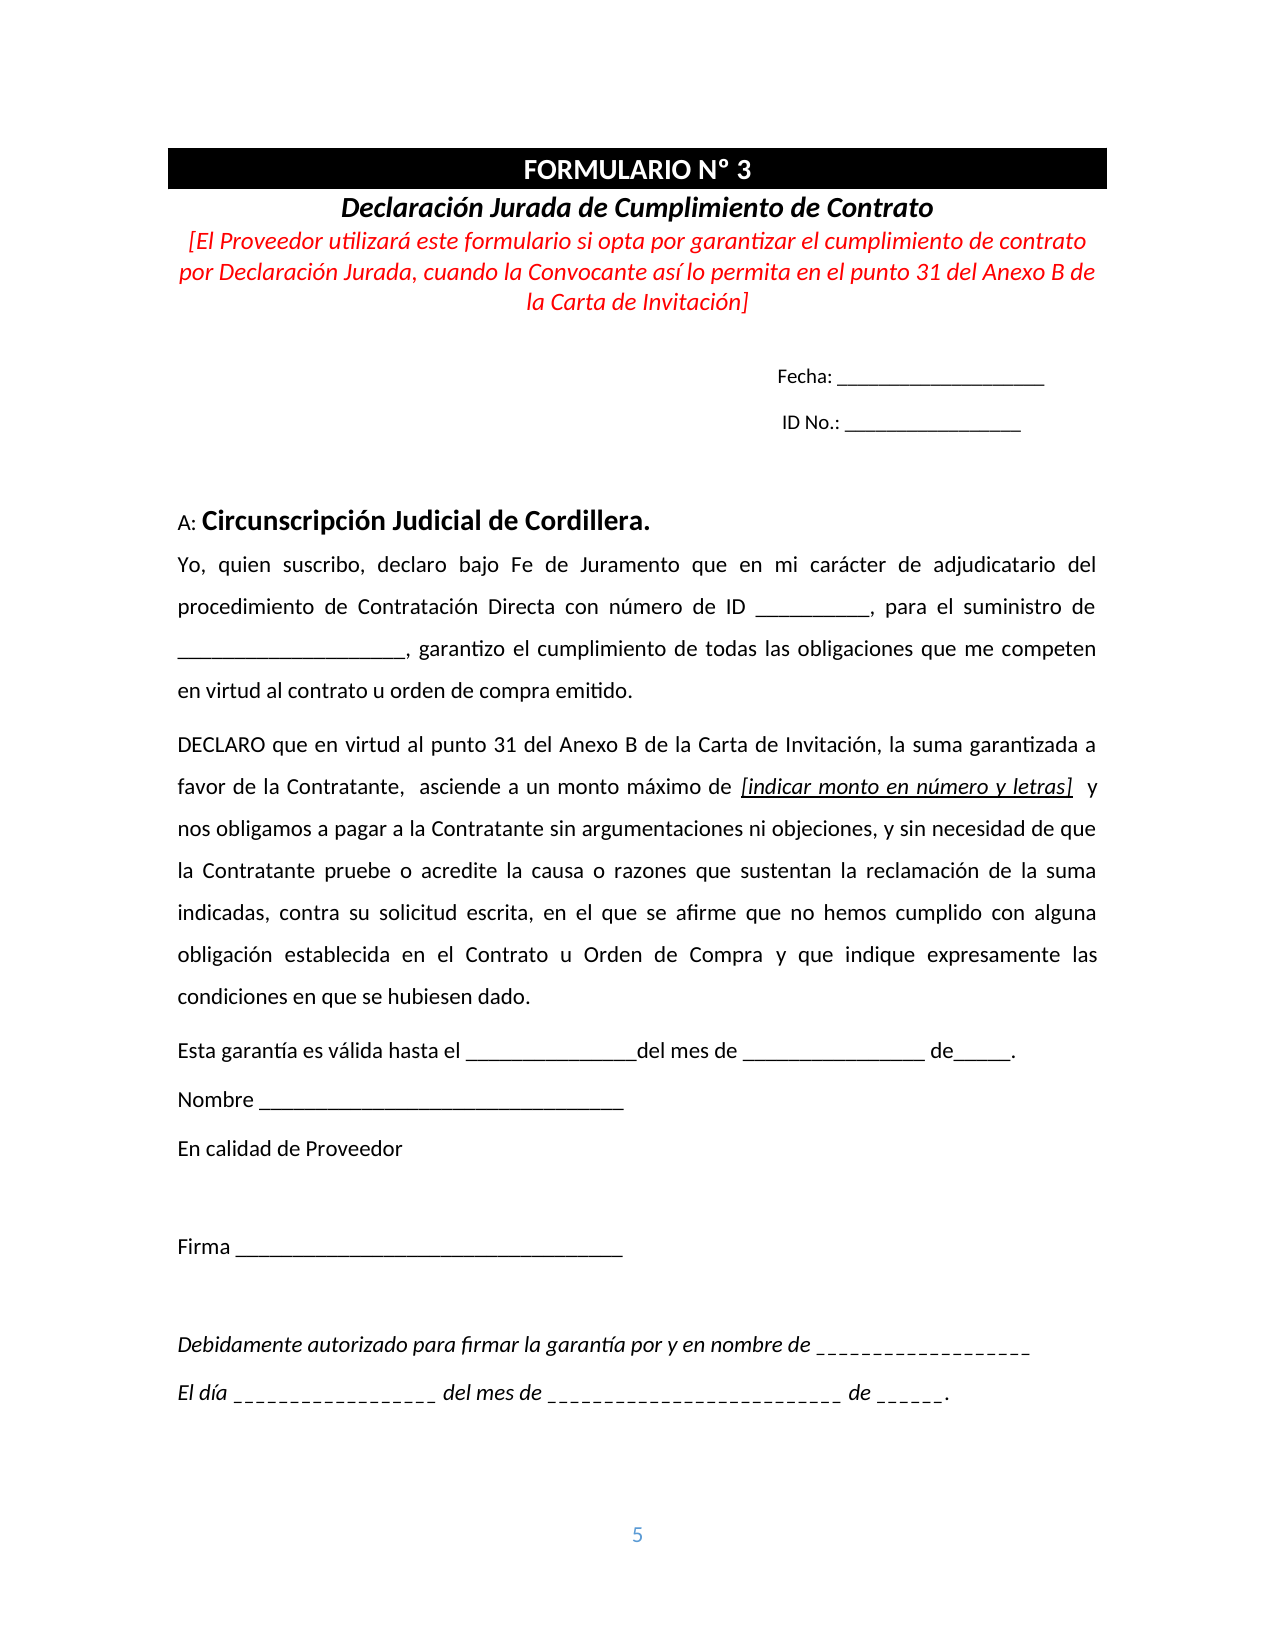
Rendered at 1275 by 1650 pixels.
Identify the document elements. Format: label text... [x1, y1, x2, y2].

text Esta garantía es válida hasta el _______________del mes de ________________ de_____. [177, 1037, 1098, 1064]
text FORMULARIO Nº 3 [169, 149, 1106, 188]
text Fecha: ____________________ [702, 363, 1098, 388]
text En calidad de Proveedor [177, 1134, 1098, 1162]
text El día __________________ del mes de __________________________ de ______. [177, 1378, 1098, 1407]
text [El Proveedor utilizará este formulario si opta por garantizar el cumplimiento de contrato por Declaración Jurada, cuando la Convocante así lo permita en el punto 31 del Anexo B de la Carta de Invitación] [177, 225, 1098, 317]
text Yo, quien suscribo, declaro bajo Fe de Juramento que en mi carácter de adjudicatario del procedimiento de Contratación Directa con número de ID __________, para el suministro de ____________________, garantizo el cumplimiento de todas las obligaciones que me competen en virtud al contrato u orden de compra emitido. [177, 550, 1098, 704]
text ID No.: _________________ [777, 409, 1098, 434]
text Declaración Jurada de Cumplimiento de Contrato [177, 189, 1098, 225]
text A: Circunscripción Judicial de Cordillera. [177, 502, 1098, 537]
text DECLARO que en virtud al punto 31 del Anexo B de la Carta de Invitación, la suma garantizada a favor de la Contratante, asciende a un monto máximo de [indicar monto en número y letras] y nos obligamos a pagar a la Contratante sin argumentaciones ni objeciones, y sin necesidad de que la Contratante pruebe o acredite la causa o razones que sustentan la reclamación de la suma indicadas, contra su solicitud escrita, en el que se afirme que no hemos cumplido con alguna obligación establecida en el Contrato u Orden de Compra y que indique expresamente las condiciones en que se hubiesen dado. [177, 730, 1098, 1010]
text Firma __________________________________ [177, 1232, 1098, 1260]
text Debidamente autorizado para firmar la garantía por y en nombre de ___________________ [177, 1330, 1098, 1358]
text Nombre ________________________________ [177, 1085, 1098, 1113]
